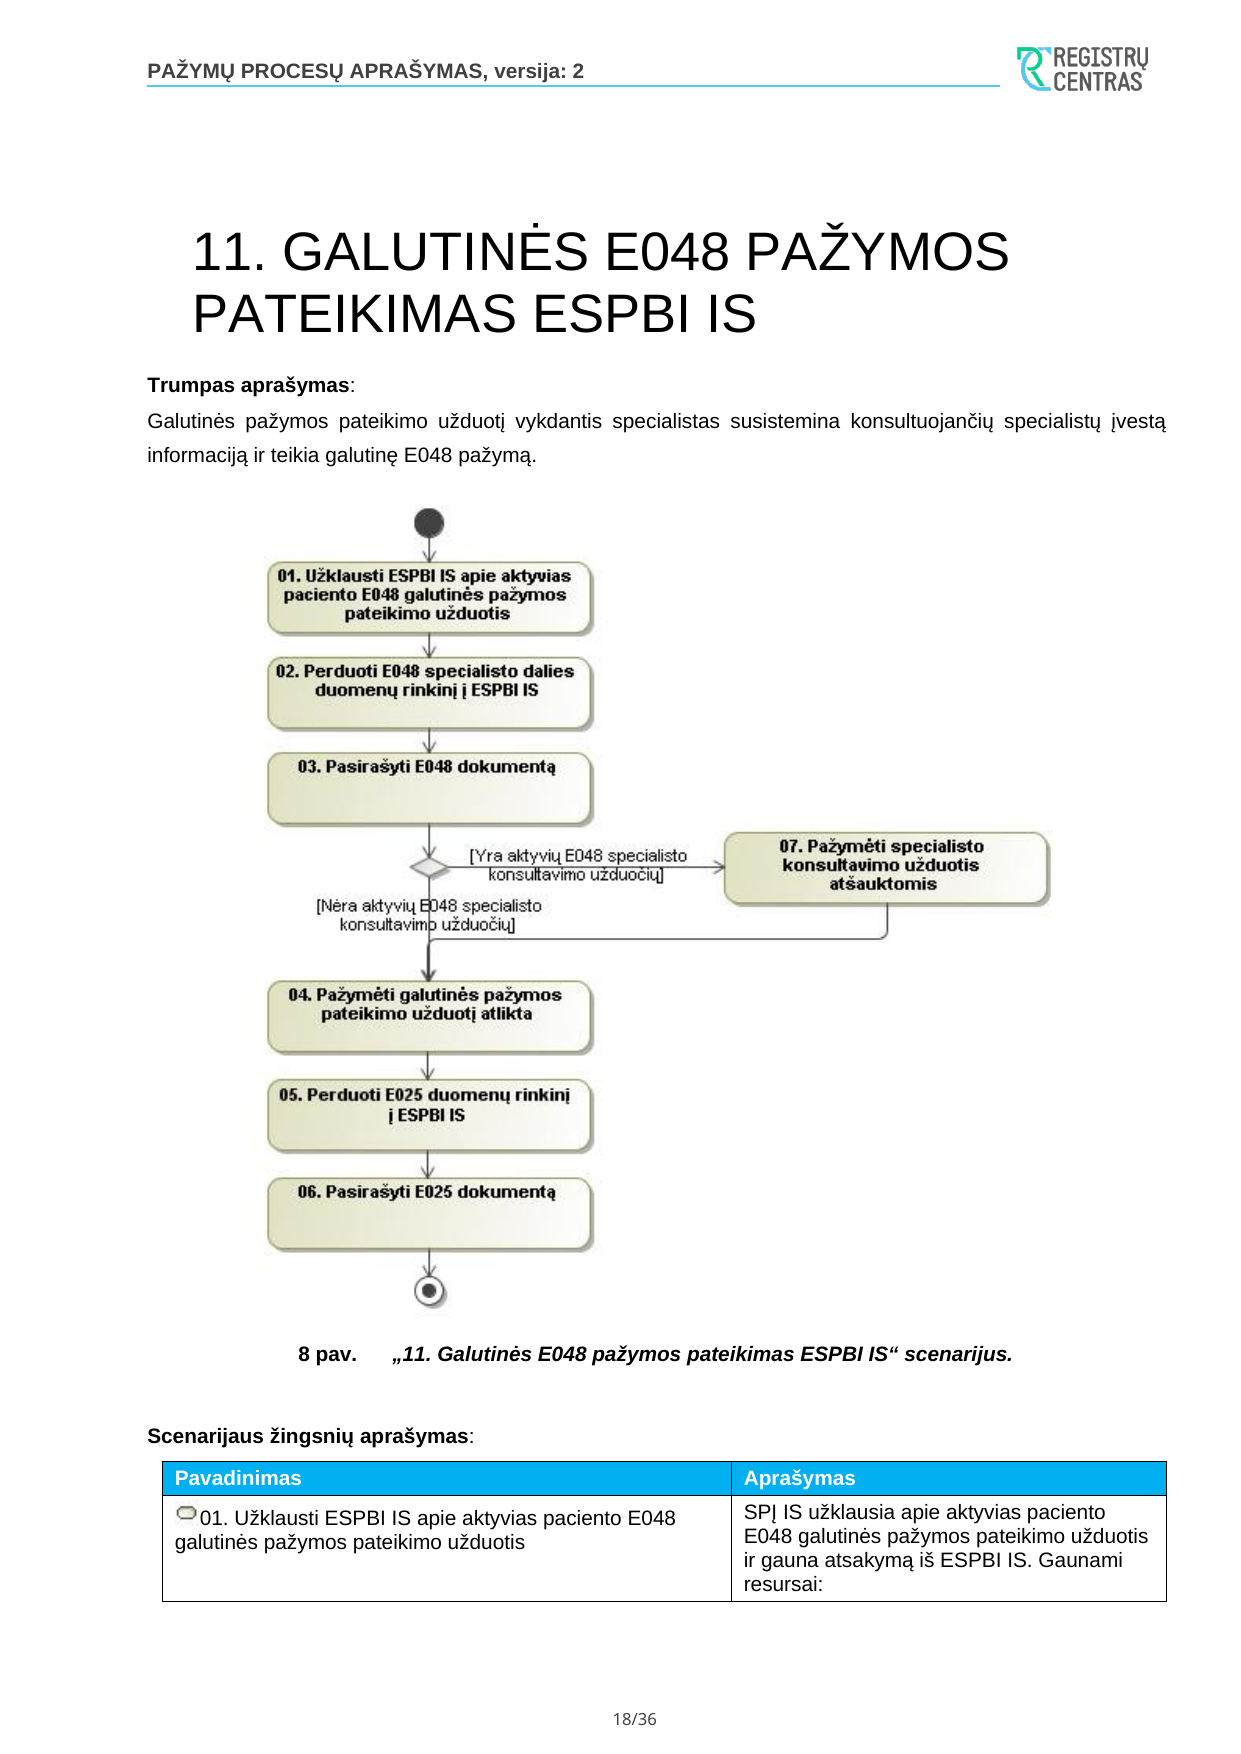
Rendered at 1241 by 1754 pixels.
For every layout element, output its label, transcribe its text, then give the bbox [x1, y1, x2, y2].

text „11. Galutinės E048 pažymos pateikimas ESPBI IS“ scenarijus. [147, 1342, 1167, 1366]
table_header Pavadinimas [163, 1462, 731, 1495]
picture [252, 493, 1062, 1320]
text Galutinės pažymos pateikimo užduotį vykdantis specialistas susistemina konsultuojančių specialistų įvestą informaciją ir teikia galutinę E048 pažymą. [147, 409, 1167, 467]
text Scenarijaus žingsnių aprašymas: [147, 1424, 1167, 1448]
table_header Aprašymas [732, 1462, 1166, 1495]
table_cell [163, 1496, 731, 1601]
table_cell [732, 1496, 1166, 1601]
picture [1016, 45, 1149, 92]
text Trumpas aprašymas: [147, 373, 1167, 397]
picture [174, 1500, 200, 1526]
subtitle 11. Galutinės E048 pažymos pateikimas ESPBI IS [192, 219, 1167, 344]
